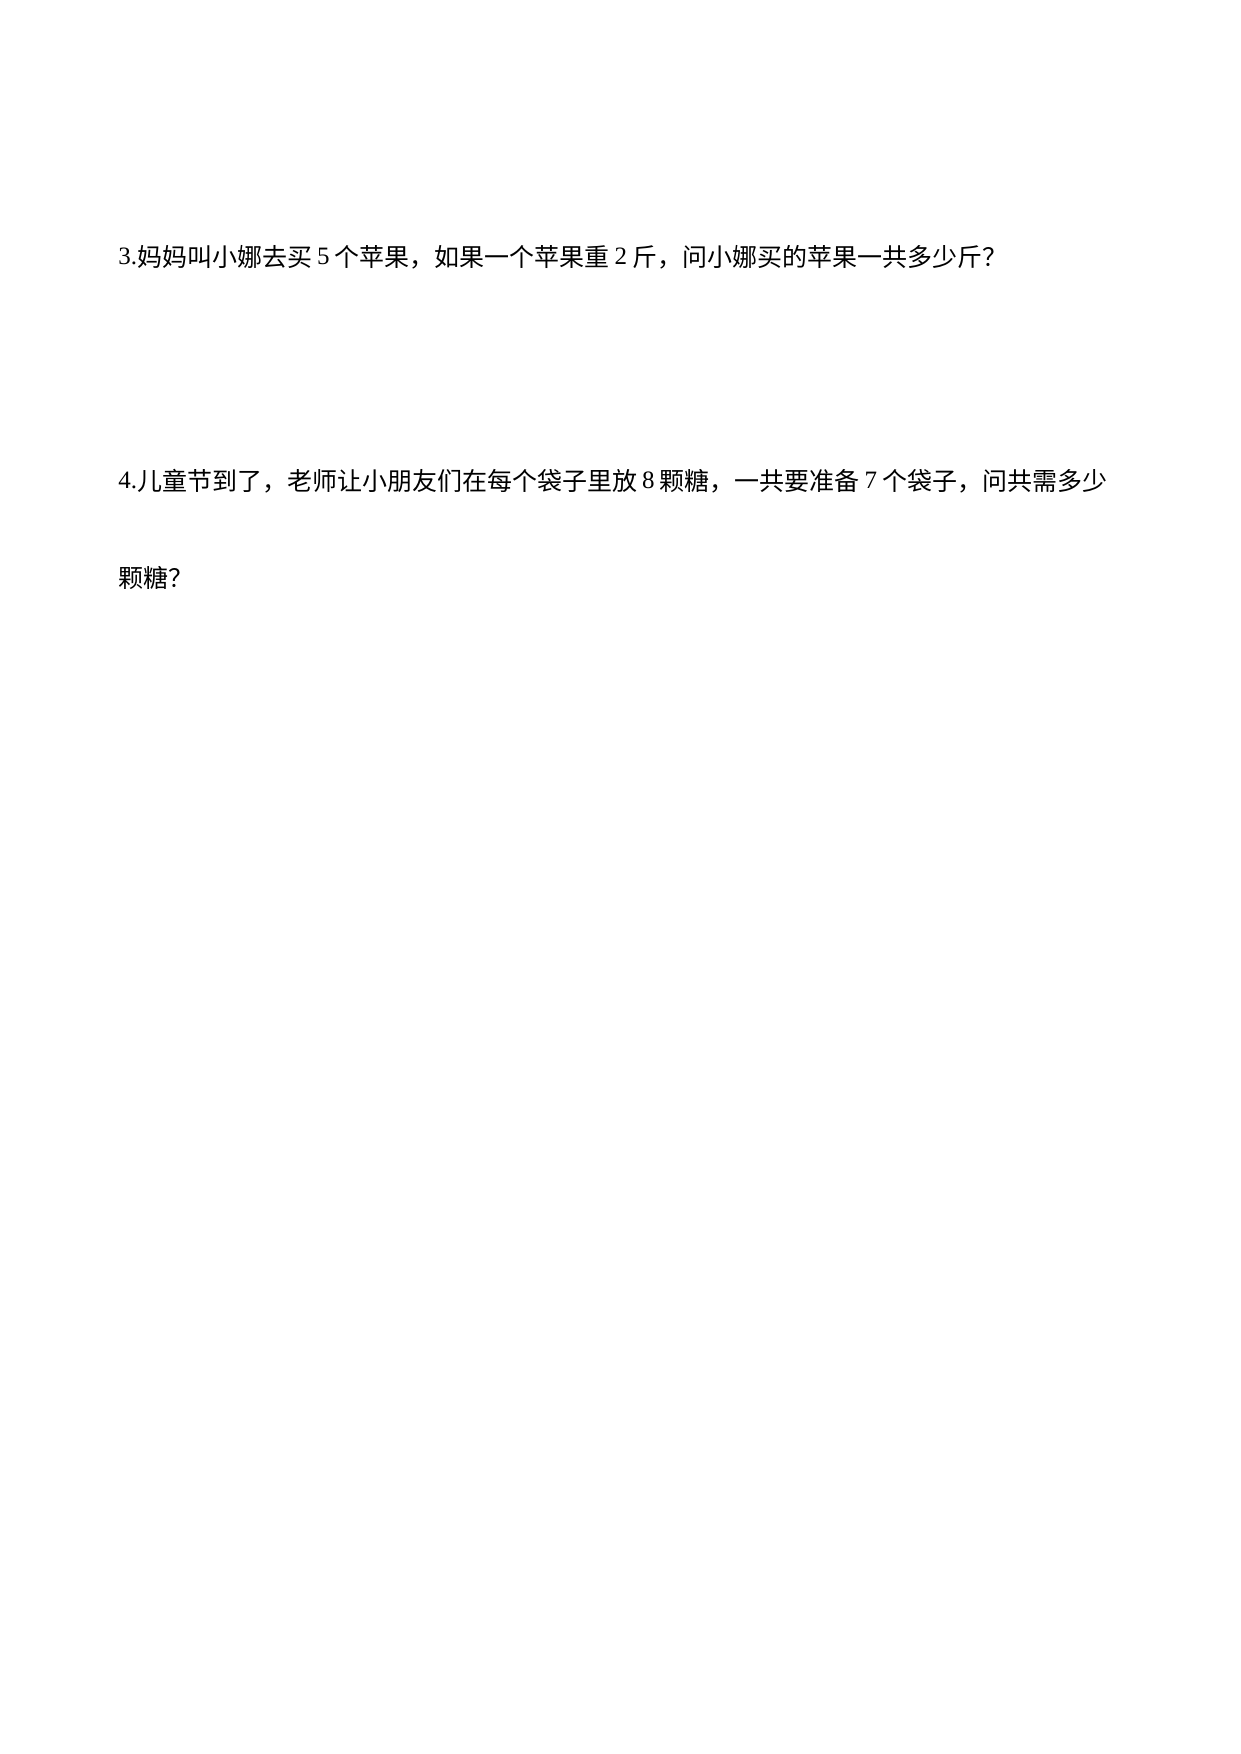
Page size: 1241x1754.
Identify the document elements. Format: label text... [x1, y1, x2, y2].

text 4.儿童节到了，老师让小朋友们在每个袋子里放8颗糖，一共要准备7个袋子，问共需多少颗糖？ [118, 447, 1122, 609]
text 3.妈妈叫小娜去买5个苹果，如果一个苹果重2斤，问小娜买的苹果一共多少斤？ [118, 223, 1122, 288]
